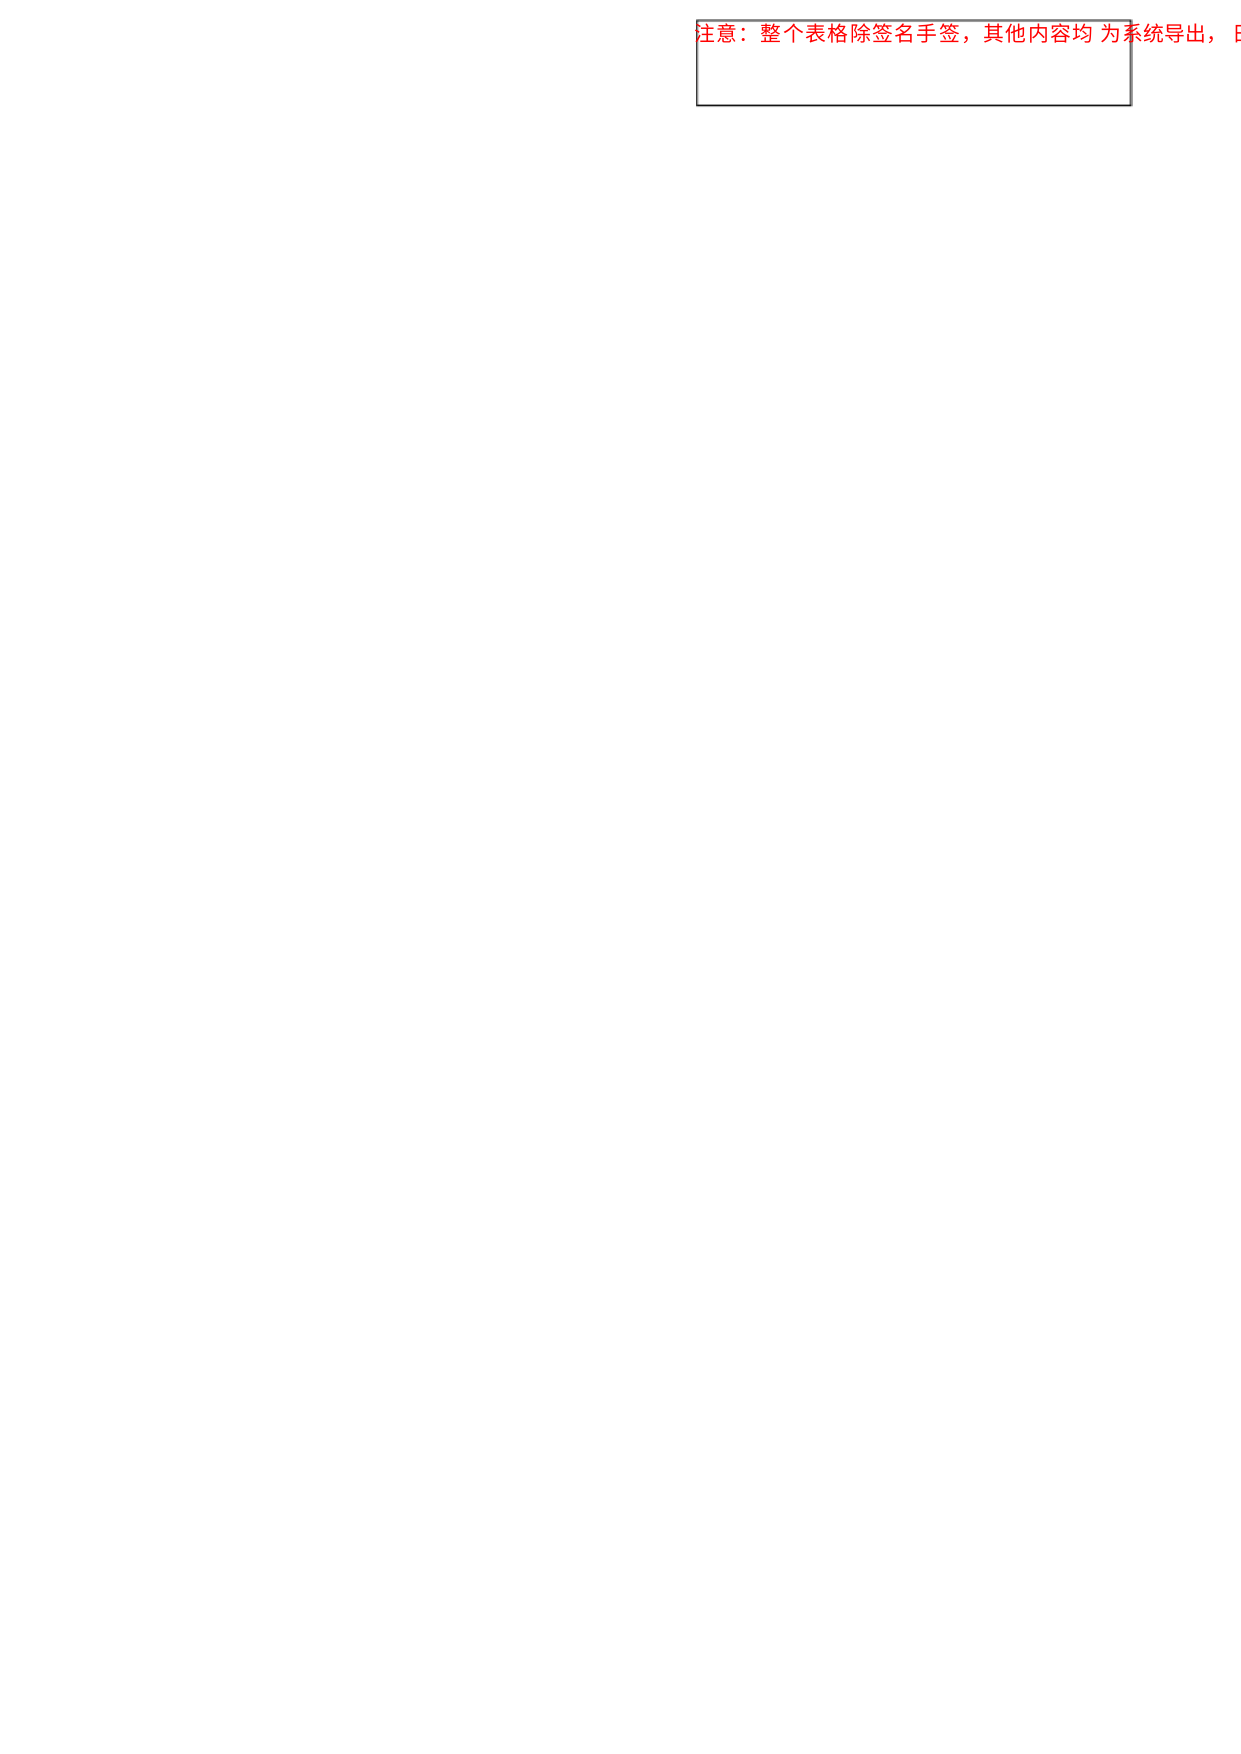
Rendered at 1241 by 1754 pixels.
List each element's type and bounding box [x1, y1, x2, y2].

picture [696, 19, 1133, 108]
